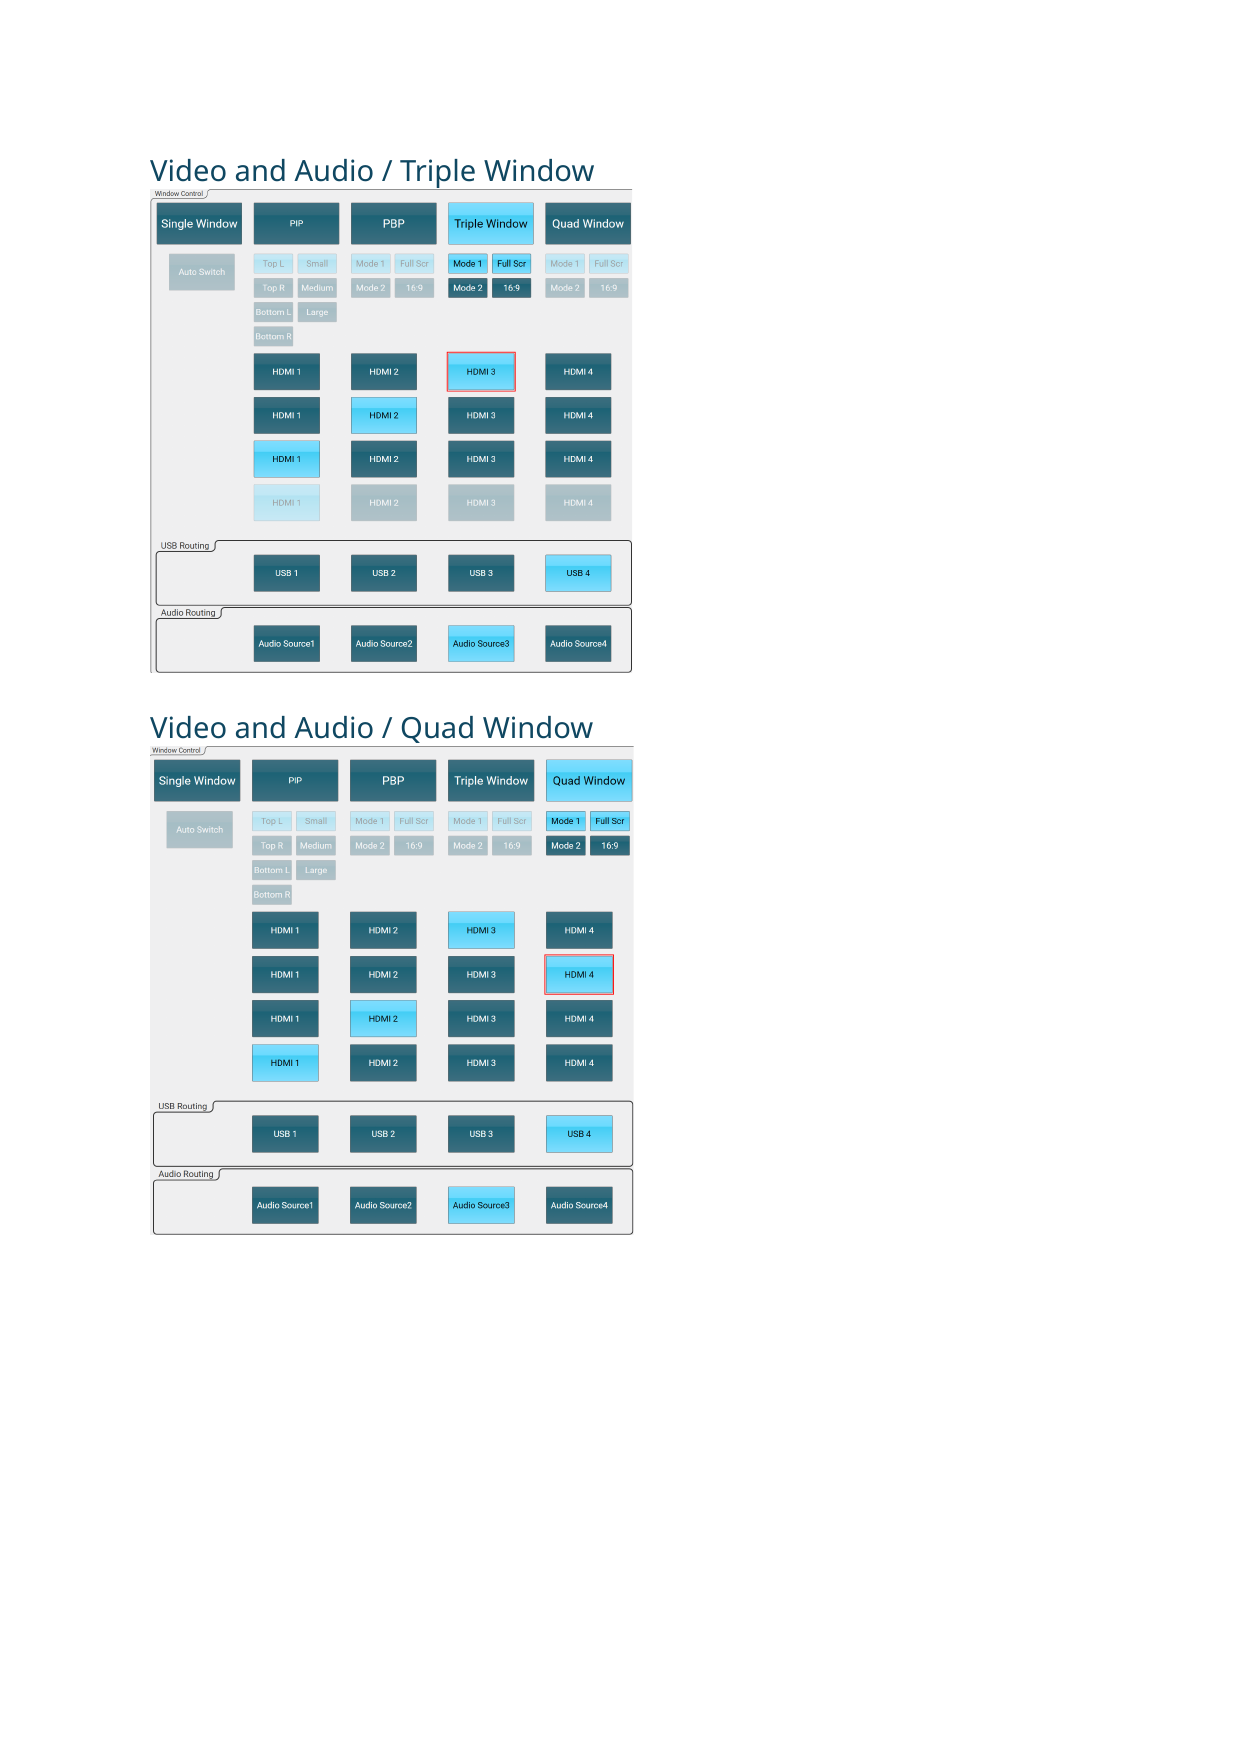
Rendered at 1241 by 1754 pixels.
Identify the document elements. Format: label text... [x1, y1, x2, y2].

picture [150, 746, 634, 1235]
picture [150, 189, 633, 673]
list Video and Audio / Triple Window [150, 150, 1090, 190]
list Video and Audio / Quad Window [150, 707, 1090, 747]
